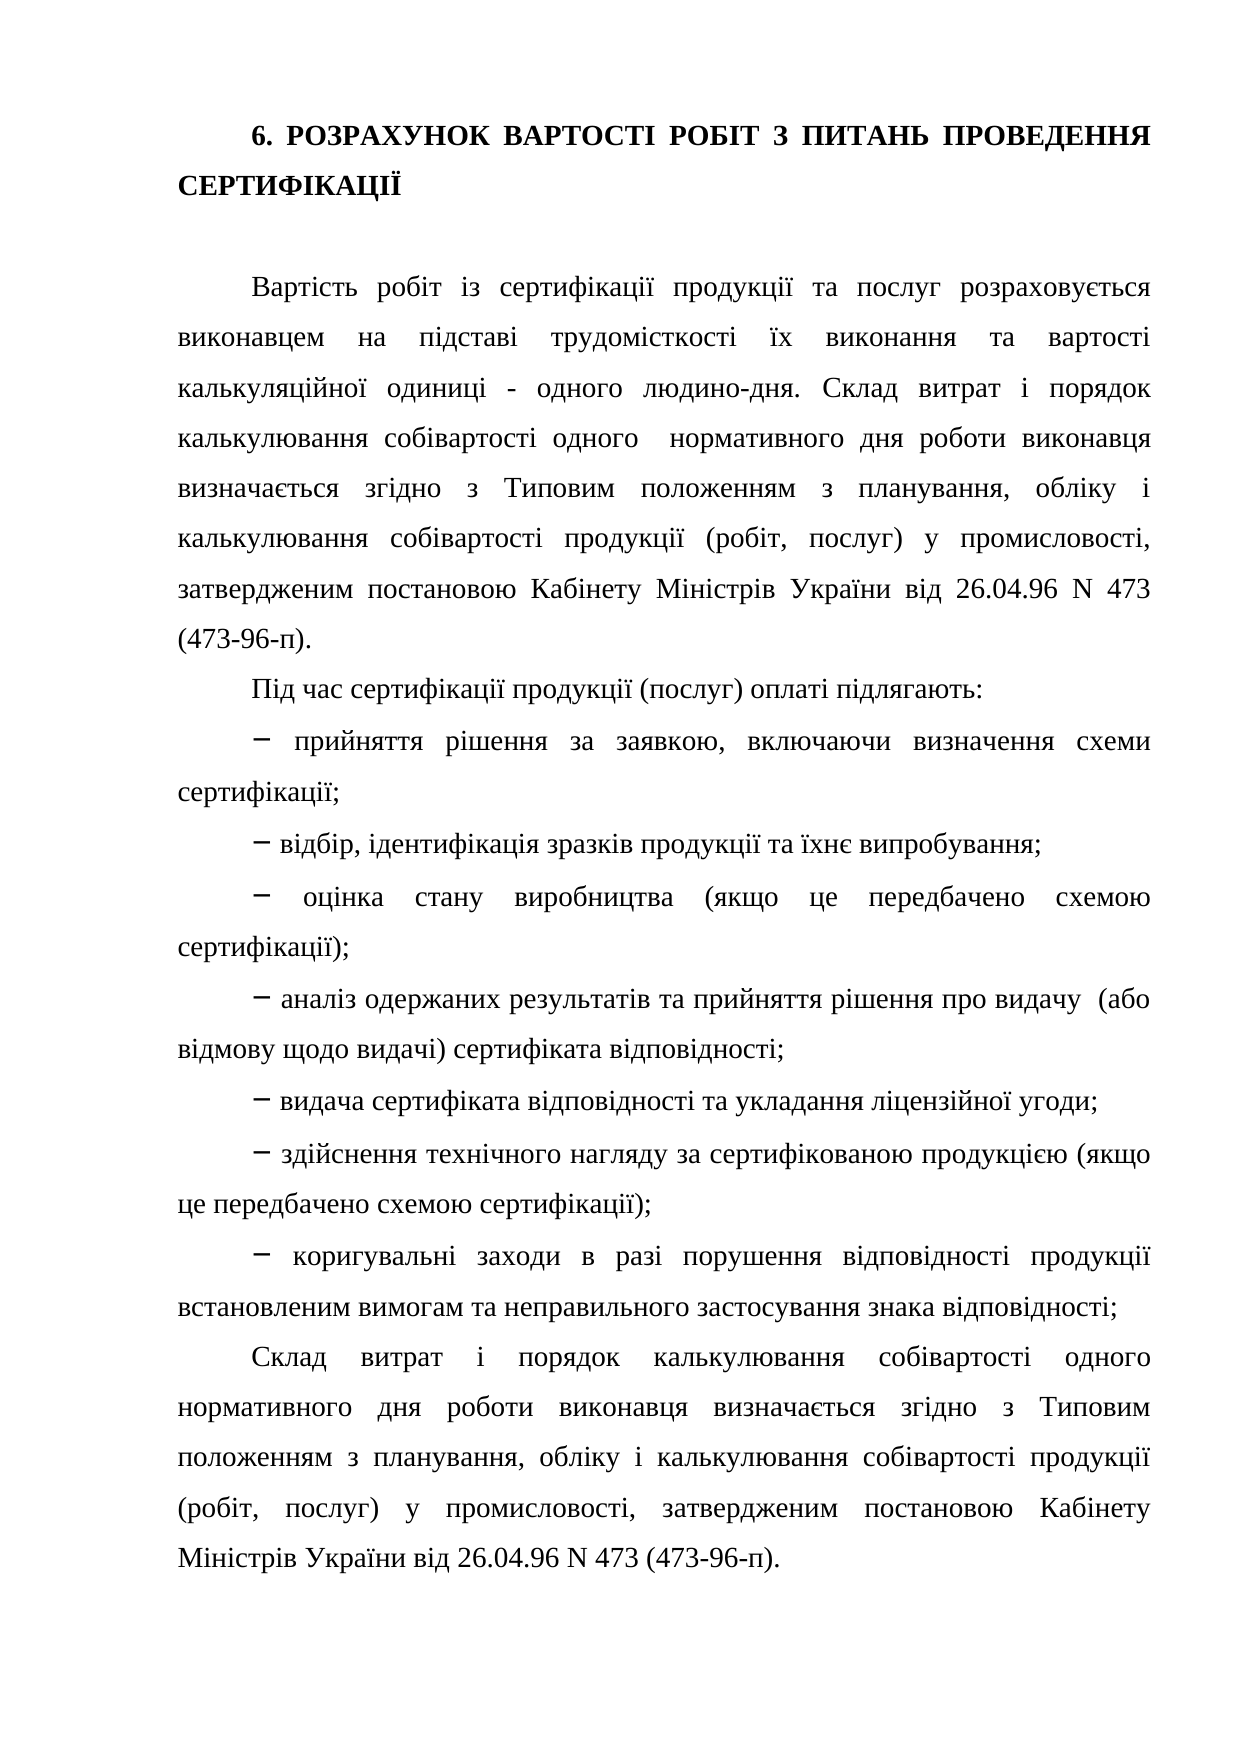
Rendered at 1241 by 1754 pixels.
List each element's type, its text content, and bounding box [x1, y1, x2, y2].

text ‒ здійснення технічного нагляду за сертифікованою продукцією (якщо це передбачено схемою сертифікації); [177, 1134, 1152, 1220]
text Вартість робіт із сертифікації продукції та послуг розраховується виконавцем на підставі трудомісткості їх виконання та вартості калькуляційної одиниці - одного людино-дня. Склад витрат і порядок калькулювання собівартості одного нормативного дня роботи виконавця визначається згідно з Типовим положенням з планування, обліку і калькулювання собівартості продукції (робіт, послуг) у промисловості, затвердженим постановою Кабінету Міністрів України від 26.04.96 N 473 (473-96-п). [177, 269, 1152, 655]
text Склад витрат і порядок калькулювання собівартості одного нормативного дня роботи виконавця визначається згідно з Типовим положенням з планування, обліку і калькулювання собівартості продукції (робіт, послуг) у промисловості, затвердженим постановою Кабінету Міністрів України від 26.04.96 N 473 (473-96-п). [177, 1339, 1152, 1574]
text 6. РОЗРАХУНОК ВАРТОСТІ РОБІТ З ПИТАНЬ ПРОВЕДЕННЯ СЕРТИФІКАЦІЇ [177, 118, 1152, 202]
text ‒ коригувальні заходи в разі порушення відповідності продукції встановленим вимогам та неправильного застосування знака відповідності; [177, 1237, 1152, 1322]
text Під час сертифікації продукції (послуг) оплаті підлягають: [177, 672, 1152, 705]
text ‒ оцінка стану виробництва (якщо це передбачено схемою сертифікації); [177, 877, 1152, 962]
text ‒ відбір, ідентифікація зразків продукції та їхнє випробування; [177, 824, 1152, 859]
text ‒ прийняття рішення за заявкою, включаючи визначення схеми сертифікації; [177, 722, 1152, 807]
text ‒ аналіз одержаних результатів та прийняття рішення про видачу (або відмову щодо видачі) сертифіката відповідності; [177, 979, 1152, 1065]
text ‒ видача сертифіката відповідності та укладання ліцензійної угоди; [177, 1082, 1152, 1117]
